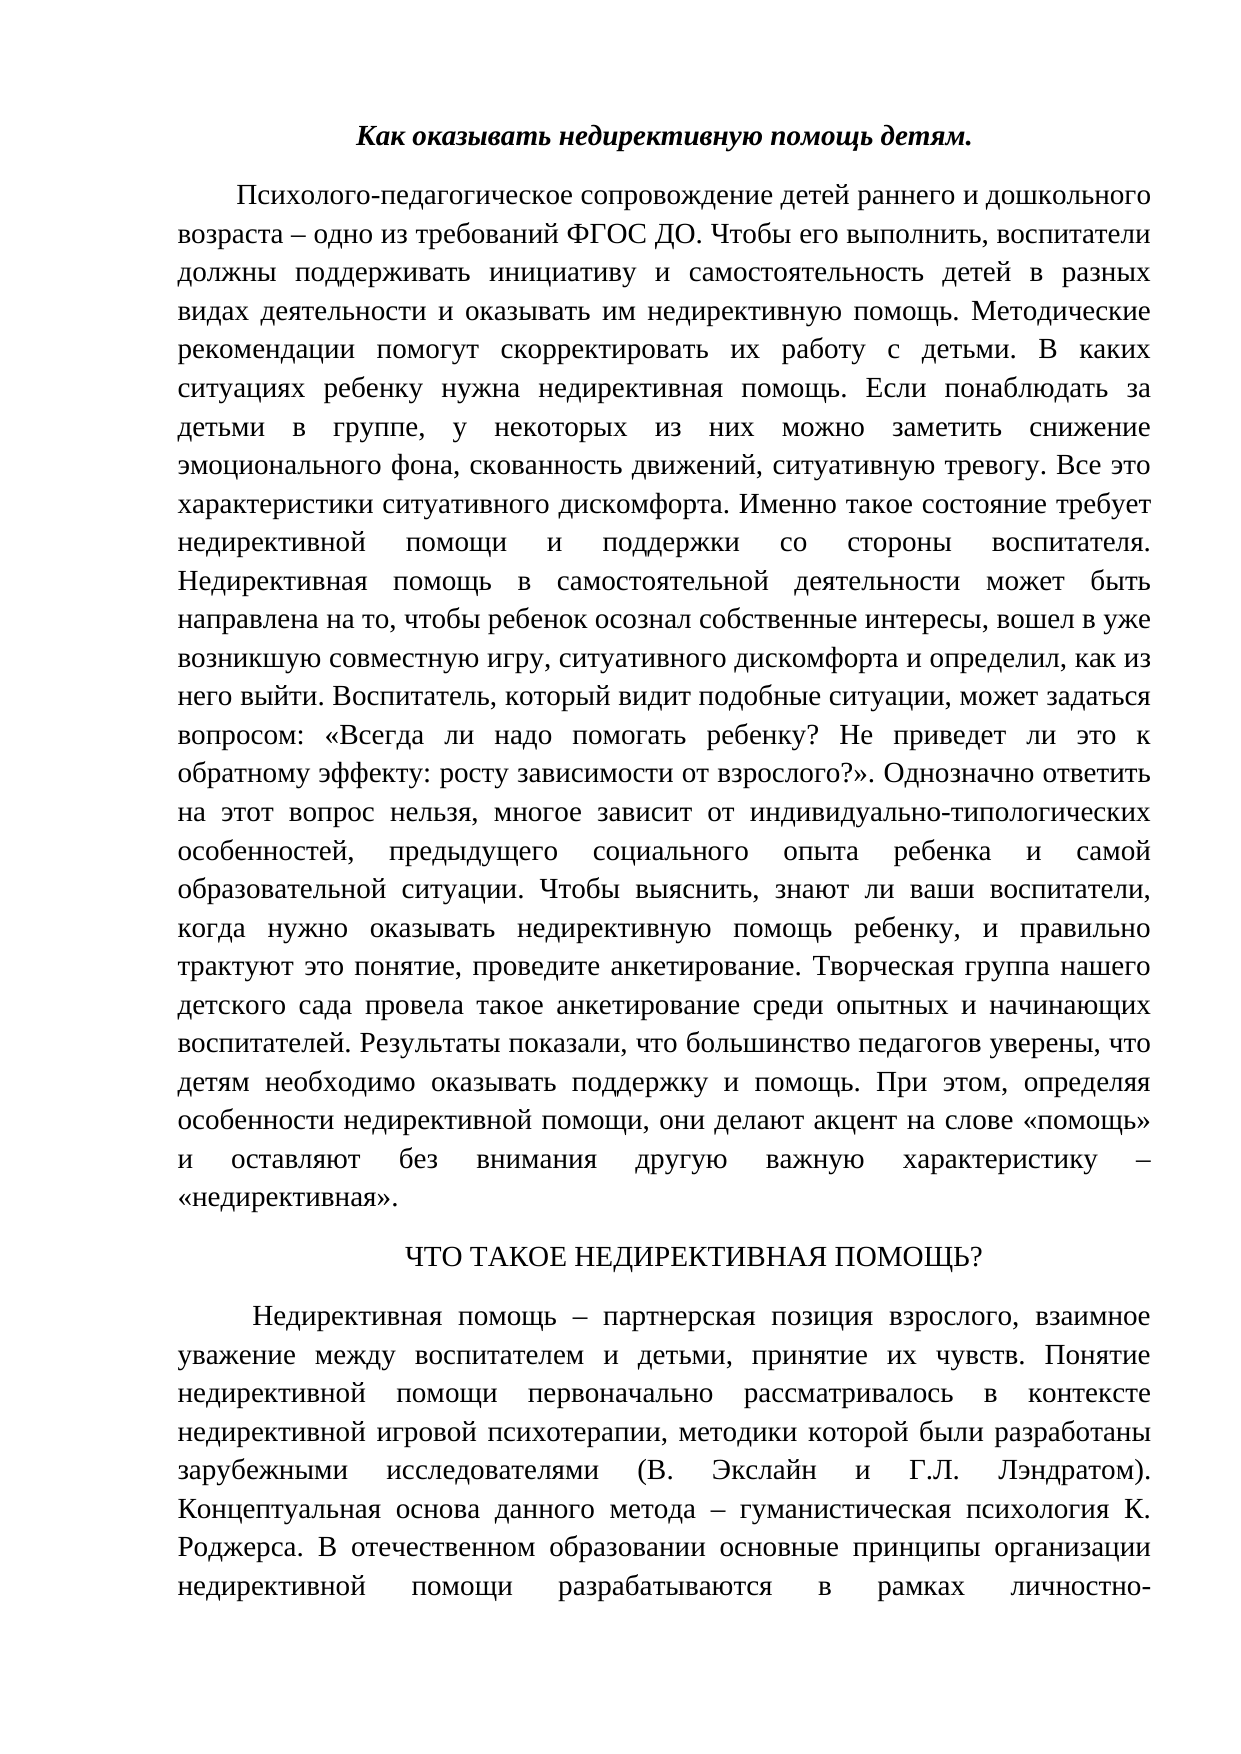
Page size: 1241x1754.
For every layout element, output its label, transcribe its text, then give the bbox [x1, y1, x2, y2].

text Психолого-педагогическое сопровождение детей раннего и дошкольного возраста – одно из требований ФГОС ДО. Чтобы его выполнить, воспитатели должны поддерживать инициативу и самостоятельность детей в разных видах деятельности и оказывать им недирективную помощь. Методические рекомендации помогут скорректировать их работу с детьми. В каких ситуациях ребенку нужна недирективная помощь. Если понаблюдать за детьми в группе, у некоторых из них можно заметить снижение эмоционального фона, скованность движений, ситуативную тревогу. Все это характеристики ситуативного дискомфорта. Именно такое состояние требует недирективной помощи и поддержки со стороны воспитателя. Недирективная помощь в самостоятельной деятельности может быть направлена на то, чтобы ребенок осознал собственные интересы, вошел в уже возникшую совместную игру, ситуативного дискомфорта и определил, как из него выйти. Воспитатель, который видит подобные ситуации, может задаться вопросом: «Всегда ли надо помогать ребенку? Не приведет ли это к обратному эффекту: росту зависимости от взрослого?». Однозначно ответить на этот вопрос нельзя, многое зависит от индивидуально-типологических особенностей, предыдущего социального опыта ребенка и самой образовательной ситуации. Чтобы выяснить, знают ли ваши воспитатели, когда нужно оказывать недирективную помощь ребенку, и правильно трактуют это понятие, проведите анкетирование. Творческая группа нашего детского сада провела такое анкетирование среди опытных и начинающих воспитателей. Результаты показали, что большинство педагогов уверены, что детям необходимо оказывать поддержку и помощь. При этом, определяя особенности недирективной помощи, они делают акцент на слове «помощь» и оставляют без внимания другую важную характеристику – «недирективная». [177, 177, 1152, 1213]
text Как оказывать недирективную помощь детям. [177, 118, 1152, 152]
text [177, 1298, 1152, 1602]
text ЧТО ТАКОЕ НЕДИРЕКТИВНАЯ ПОМОЩЬ? [177, 1239, 1152, 1272]
